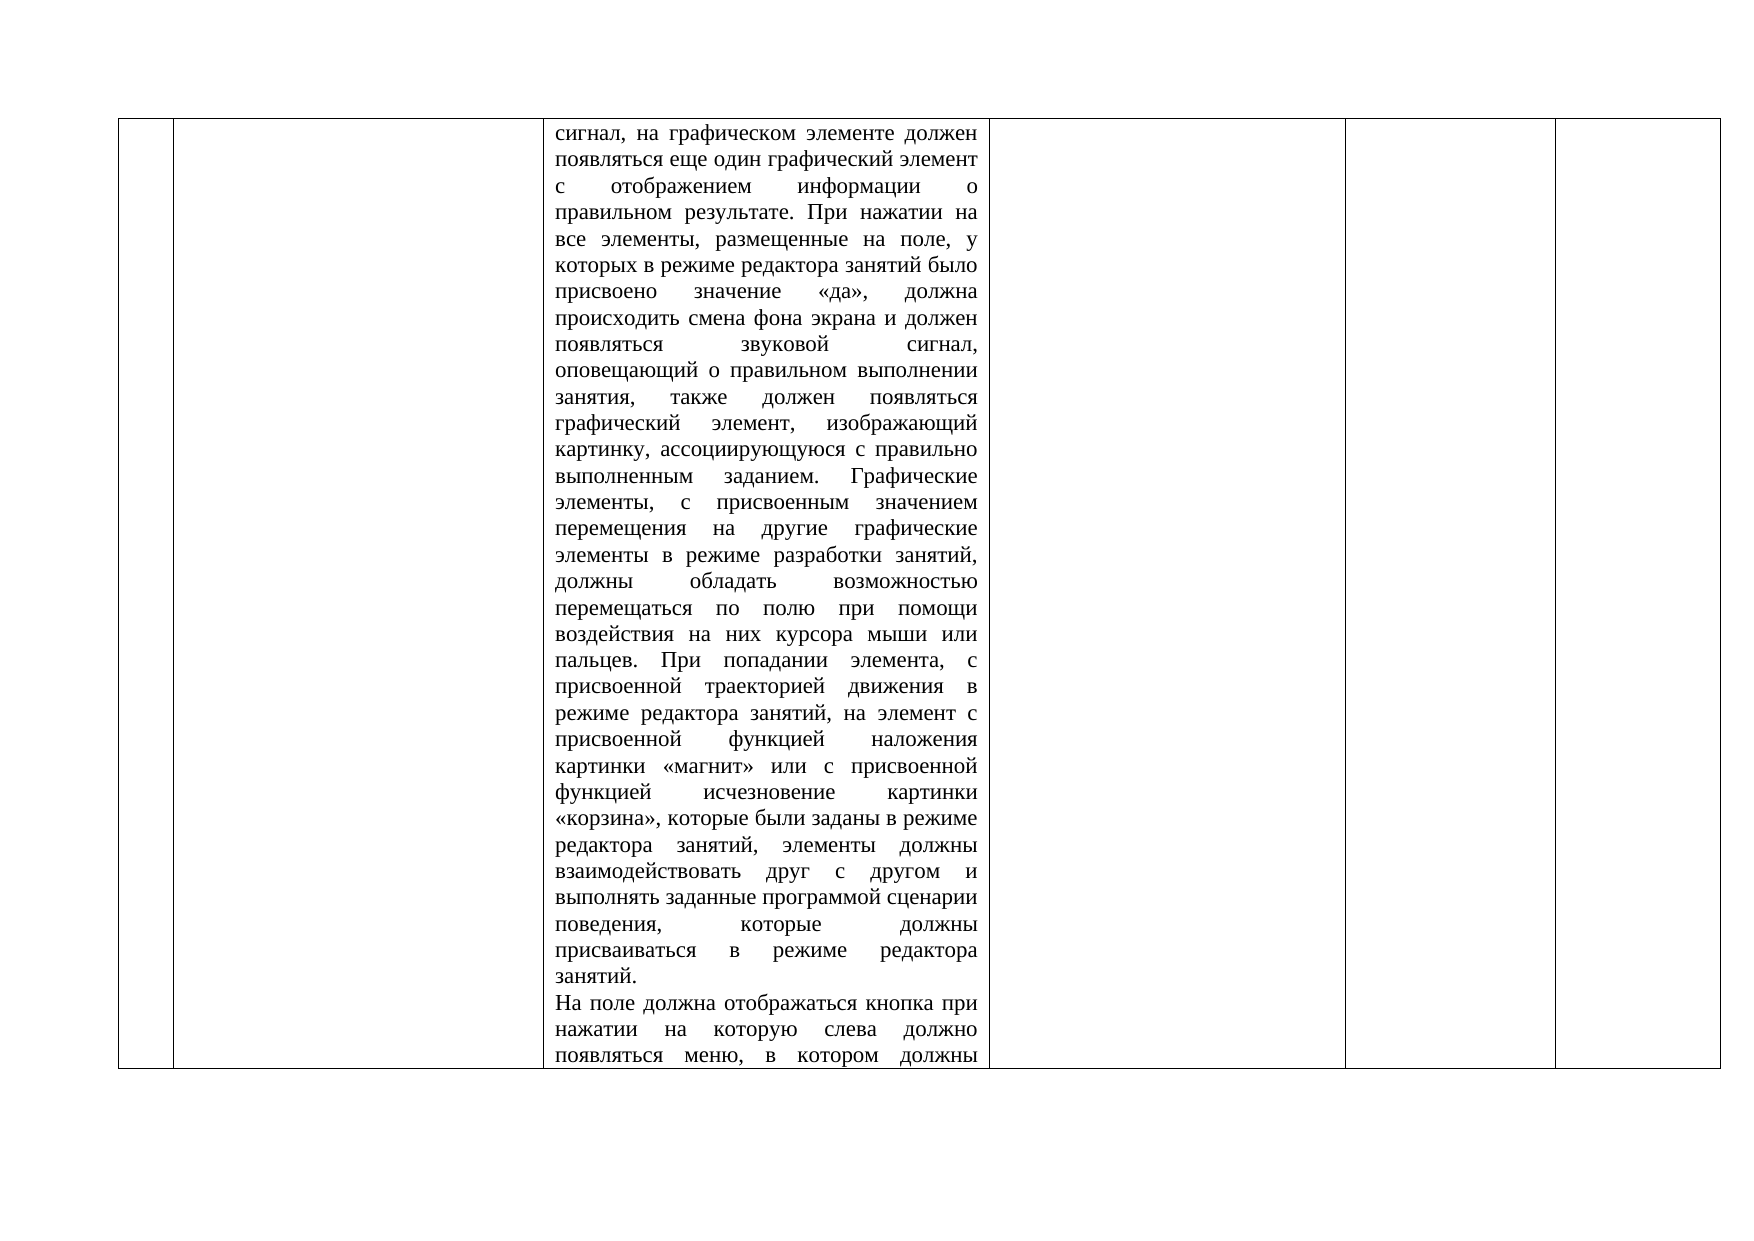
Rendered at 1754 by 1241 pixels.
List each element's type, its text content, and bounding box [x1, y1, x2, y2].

table_cell [990, 119, 1345, 1068]
table_cell 1 [119, 119, 173, 1068]
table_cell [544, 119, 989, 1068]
table_cell [1556, 119, 1720, 1068]
table_cell [1346, 119, 1555, 1068]
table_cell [174, 119, 543, 1068]
